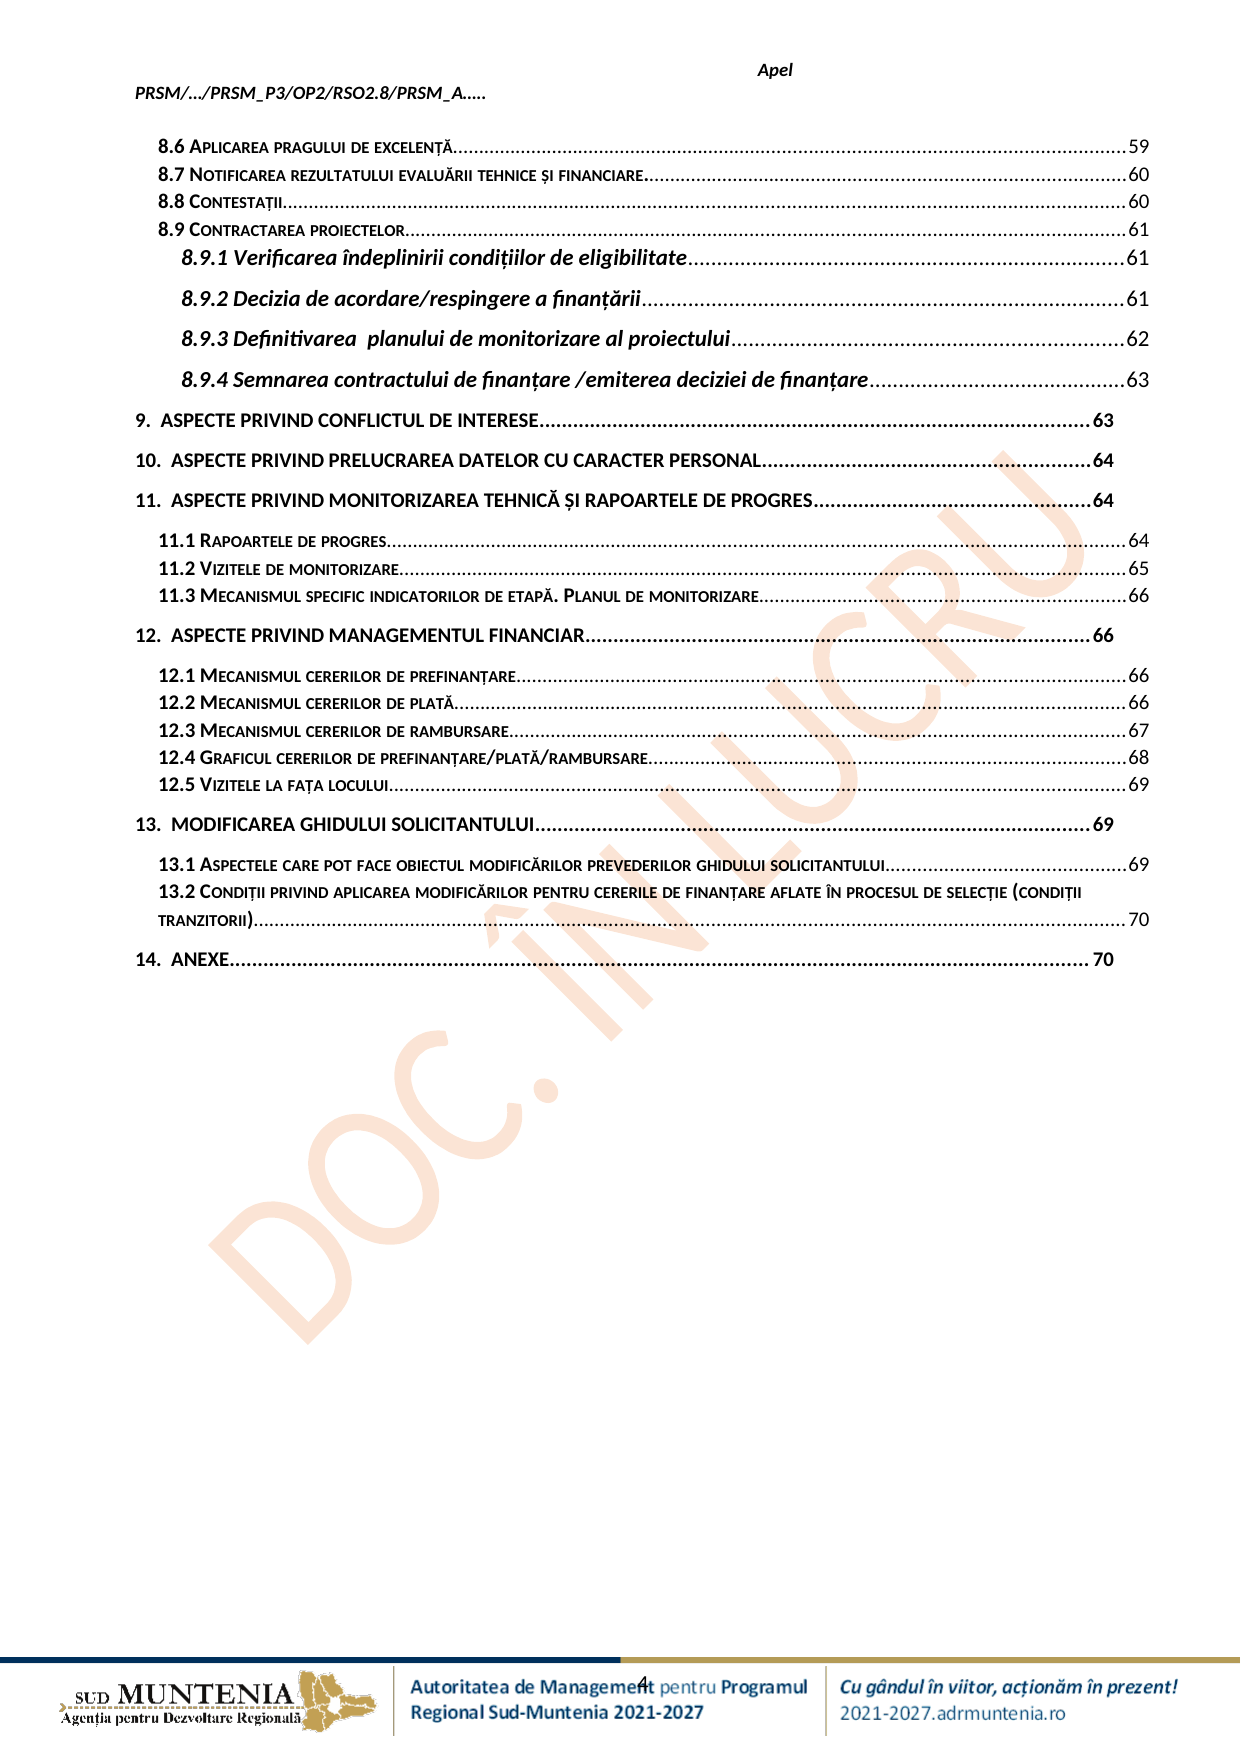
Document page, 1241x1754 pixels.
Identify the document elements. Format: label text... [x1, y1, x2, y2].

picture [0, 1657, 1241, 1737]
text 11.2 Vizitele de monitorizare 65 [158, 555, 1150, 580]
text 9. ASPECTE PRIVIND CONFLICTUL DE INTERESE 63 [135, 408, 1150, 433]
text 12.4 Graficul cererilor de prefinanțare/plată/rambursare 68 [158, 744, 1150, 769]
text 11.1 Rapoartele de progres 64 [158, 527, 1150, 553]
text 10. ASPECTE PRIVIND PRELUCRAREA DATELOR CU CARACTER PERSONAL 64 [135, 448, 1150, 473]
text 8.9 Contractarea proiectelor 61 [158, 216, 1150, 241]
text 8.9.4 Semnarea contractului de finanțare /emiterea deciziei de finanțare 63 [181, 365, 1150, 393]
text 12.5 Vizitele la fața locului 69 [158, 772, 1150, 797]
text 14. ANEXE 70 [135, 946, 1150, 971]
text 12.3 Mecanismul cererilor de rambursare 67 [158, 717, 1150, 742]
text 8.6 Aplicarea pragului de excelență 59 [158, 133, 1150, 159]
text 8.8 Contestații 60 [158, 188, 1150, 214]
text 13.2 Condiții privind aplicarea modificărilor pentru cererile de finanțare aflate în procesul de selecție (condiții tranzitorii) 70 [158, 879, 1150, 932]
text 11. ASPECTE PRIVIND MONITORIZAREA TEHNICĂ ȘI RAPOARTELE DE PROGRES 64 [135, 487, 1150, 513]
text 8.7 Notificarea rezultatului evaluării tehnice și financiare. 60 [158, 161, 1150, 186]
text 13. MODIFICAREA GHIDULUI SOLICITANTULUI 69 [135, 811, 1150, 837]
text 12.1 Mecanismul cererilor de prefinanțare 66 [158, 662, 1150, 687]
text 11.3 Mecanismul specific indicatorilor de etapă. Planul de monitorizare 66 [158, 582, 1150, 608]
text 8.9.1 Verificarea îndeplinirii condițiilor de eligibilitate 61 [181, 243, 1150, 271]
text 12.2 Mecanismul cererilor de plată 66 [158, 689, 1150, 715]
text 13.1 Aspectele care pot face obiectul modificărilor prevederilor ghidului solicitantului 69 [158, 851, 1150, 877]
text 8.9.3 Definitivarea planului de monitorizare al proiectului 62 [181, 324, 1150, 352]
text 8.9.2 Decizia de acordare/respingere a finanțării 61 [181, 284, 1150, 312]
text 12. ASPECTE PRIVIND MANAGEMENTUL FINANCIAR 66 [135, 622, 1150, 647]
